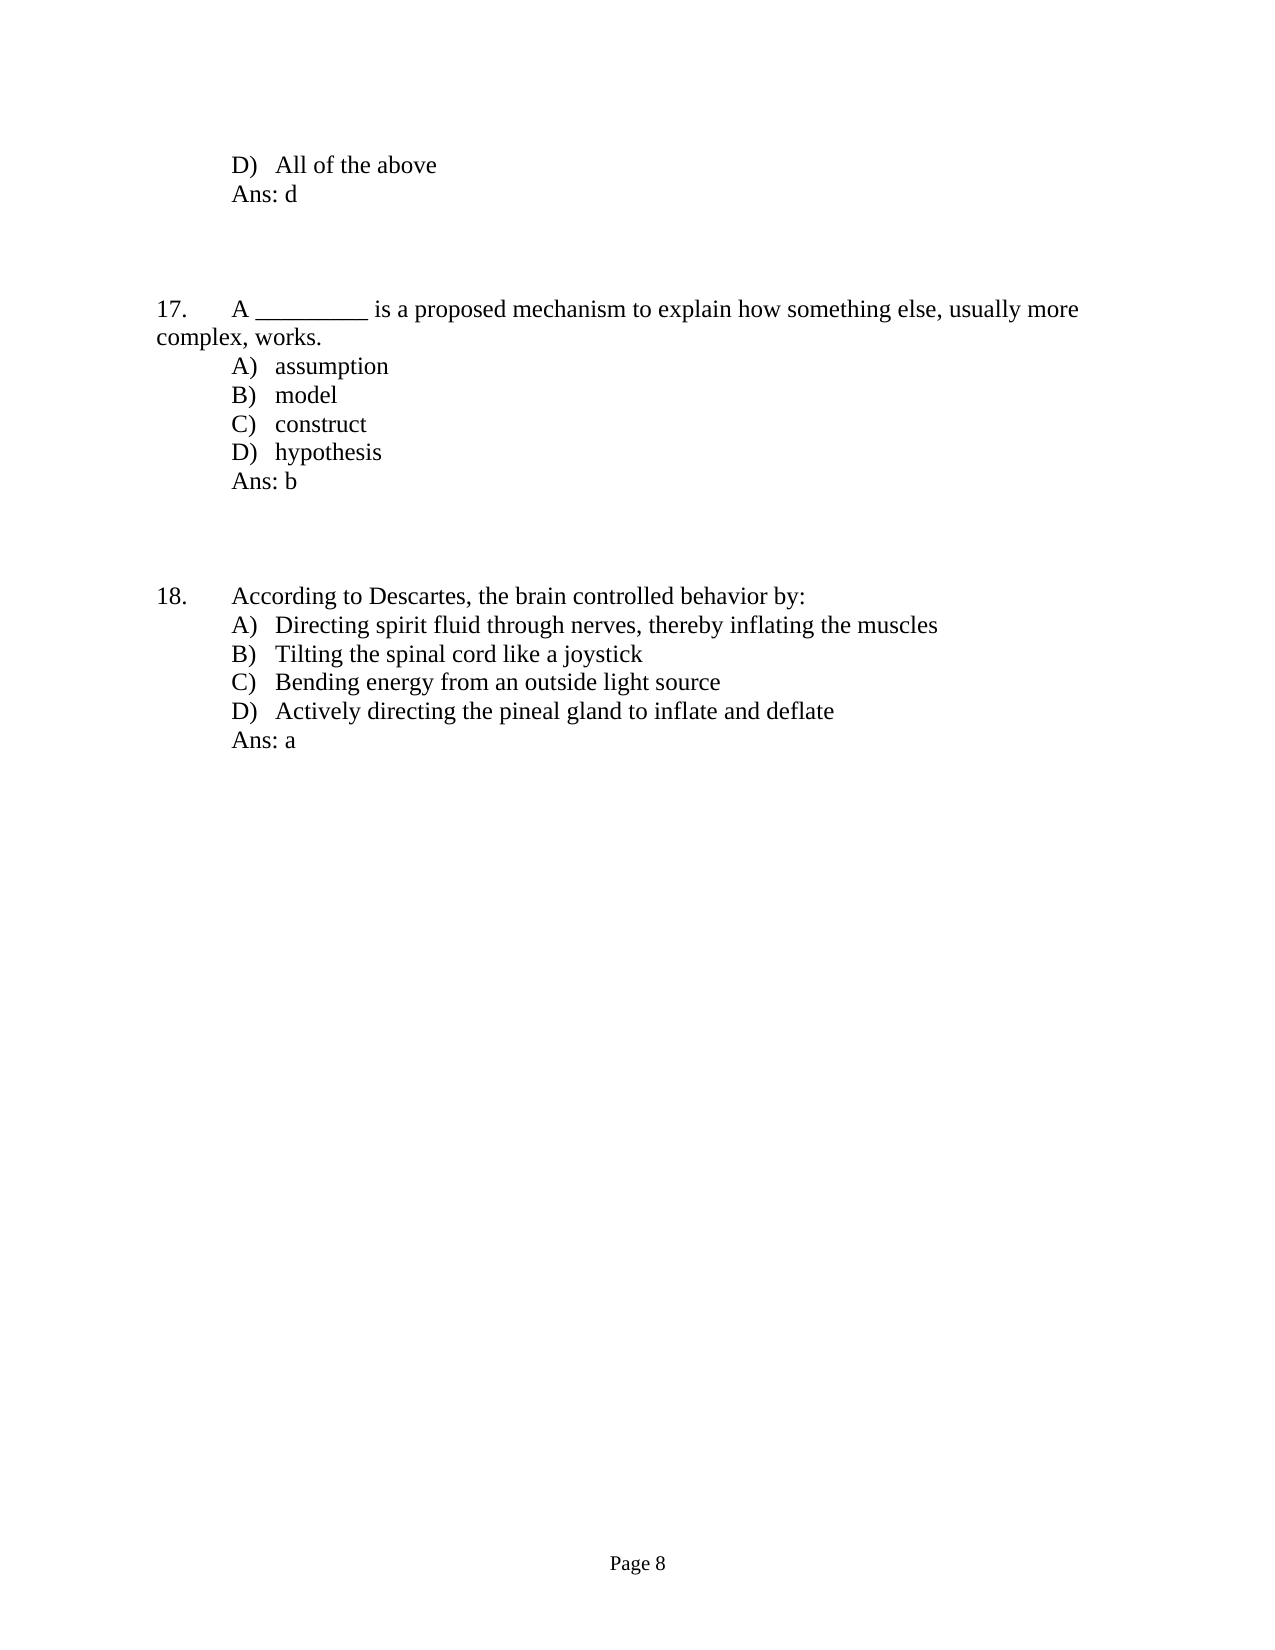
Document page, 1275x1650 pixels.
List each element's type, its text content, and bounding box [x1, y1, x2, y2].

text C) Bending energy from an outside light source [231, 667, 1125, 696]
text D) Actively directing the pineal gland to inflate and deflate [231, 696, 1125, 725]
text B) model [231, 380, 1125, 409]
text 17. A _________ is a proposed mechanism to explain how something else, usually more complex, works. [156, 294, 1125, 351]
text Ans: a [231, 725, 1125, 754]
text D) All of the above [231, 150, 1125, 179]
text Ans: d [231, 179, 1125, 207]
text Ans: b [231, 466, 1125, 495]
text 18. According to Descartes, the brain controlled behavior by: [156, 581, 1125, 610]
text A) assumption [231, 351, 1125, 380]
text A) Directing spirit fluid through nerves, thereby inflating the muscles [231, 610, 1125, 639]
text D) hypothesis [231, 437, 1125, 466]
text B) Tilting the spinal cord like a joystick [231, 639, 1125, 667]
text C) construct [231, 409, 1125, 437]
